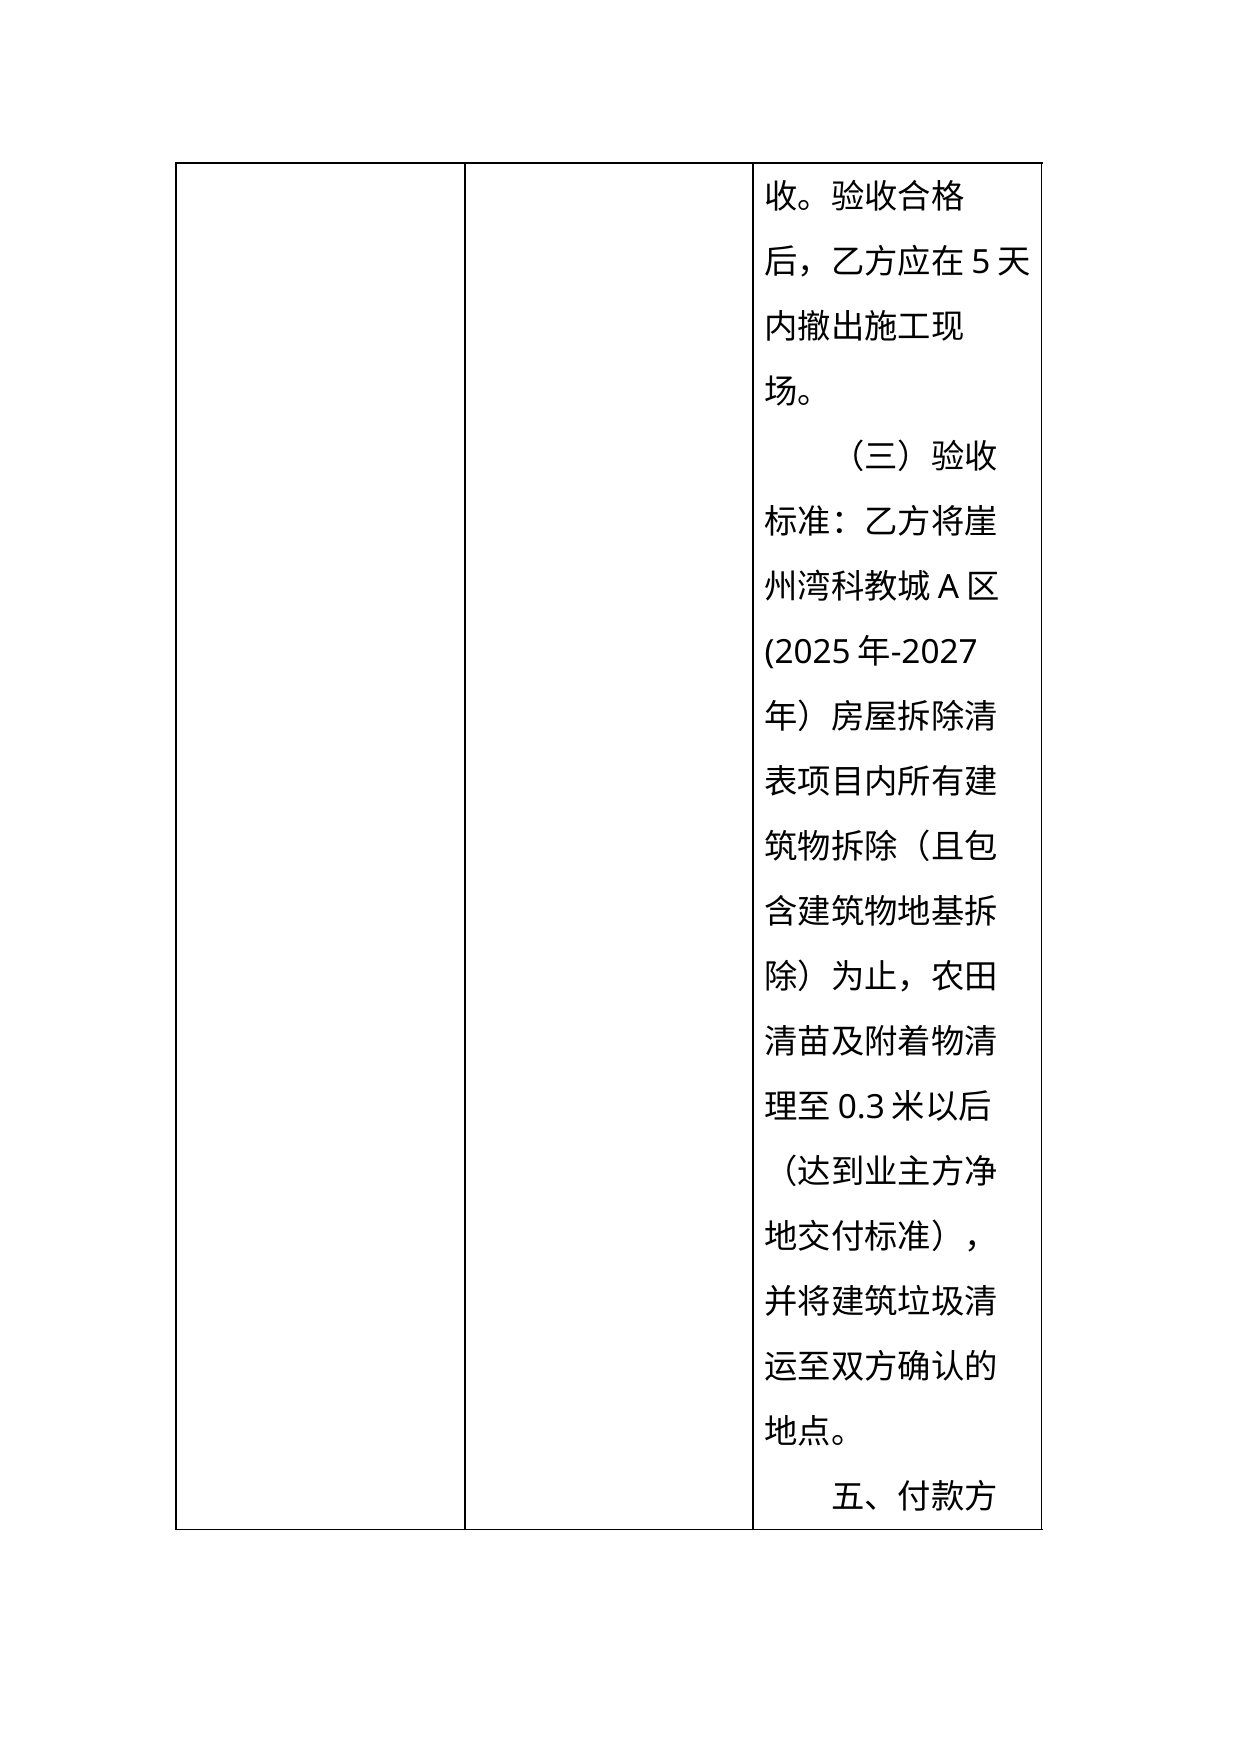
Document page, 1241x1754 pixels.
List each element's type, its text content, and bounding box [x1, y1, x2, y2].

table_cell 1 [466, 164, 752, 1528]
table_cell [754, 164, 1041, 1528]
table_cell [177, 164, 464, 1528]
